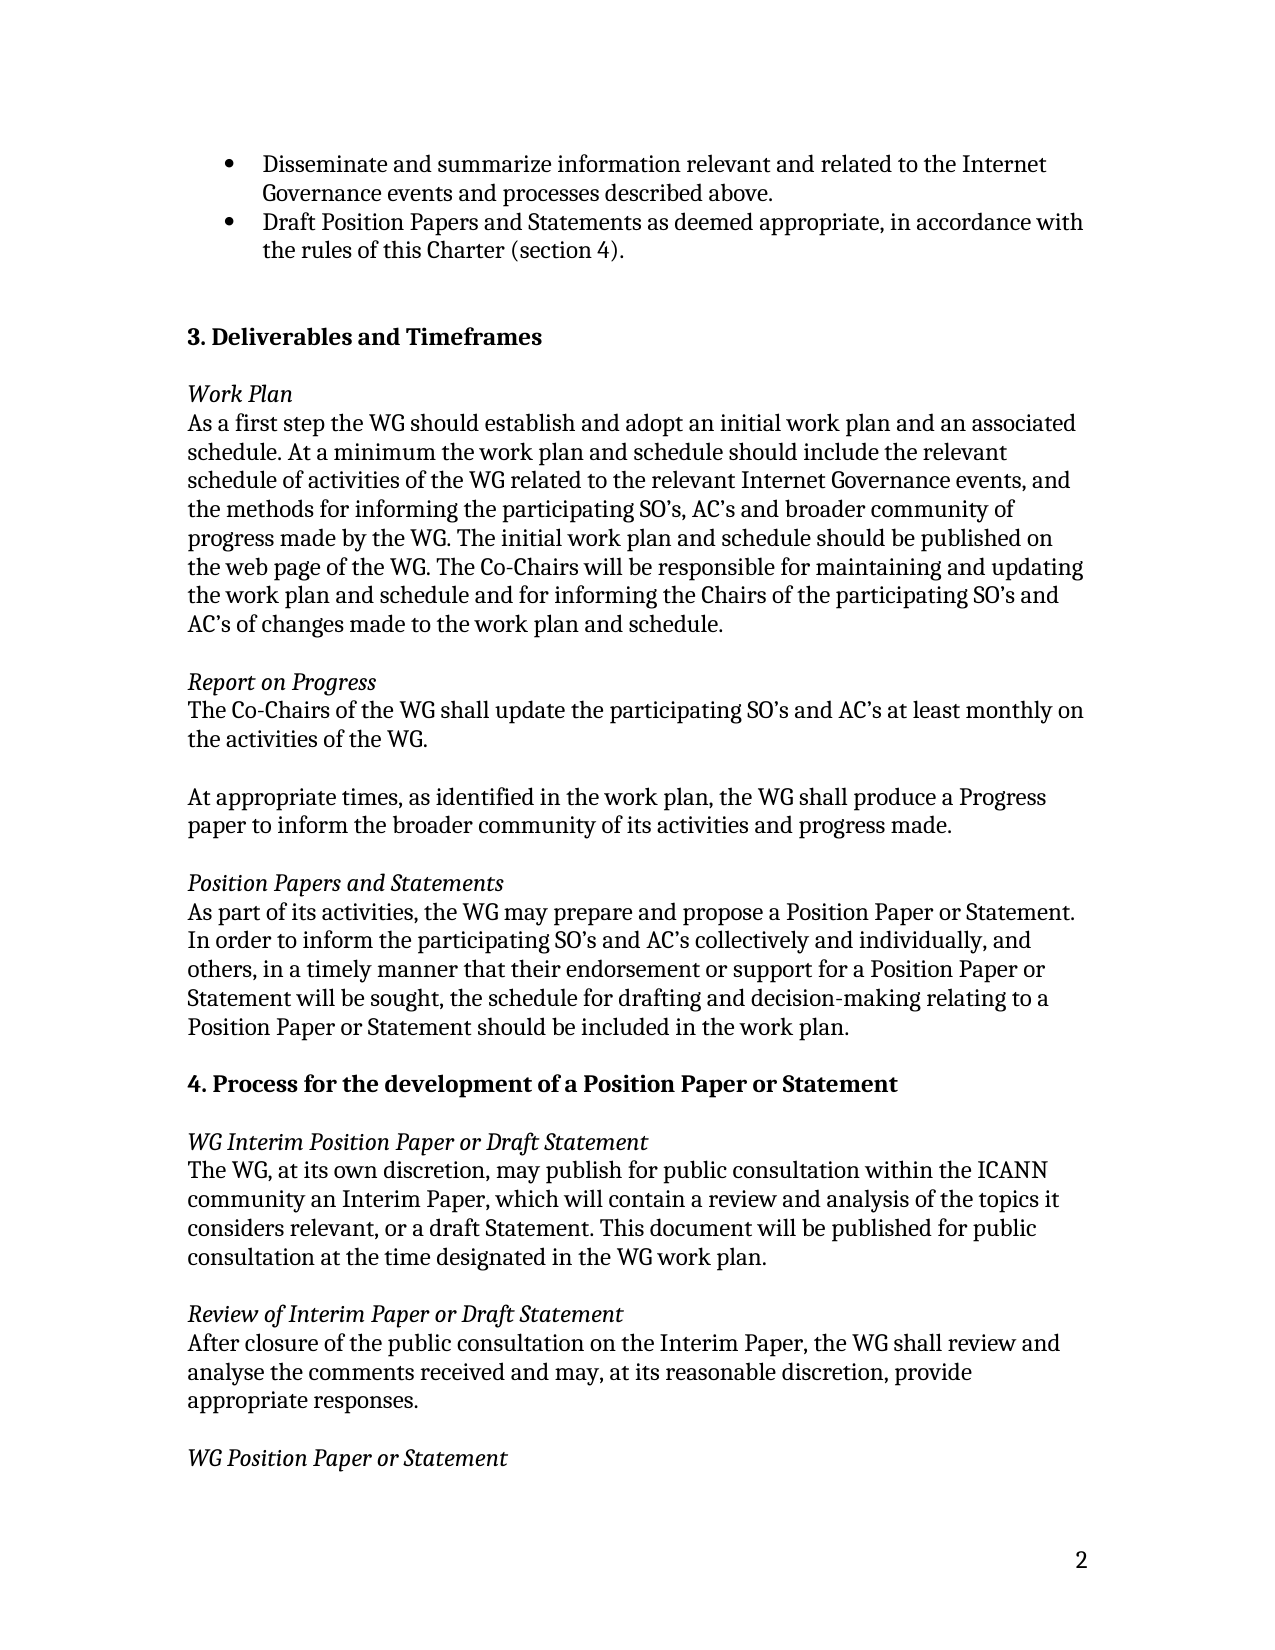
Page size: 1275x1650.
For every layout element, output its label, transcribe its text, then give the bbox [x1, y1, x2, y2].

list Disseminate and summarize information relevant and related to the Internet Governance events and processes described above. [225, 150, 1087, 207]
text As a first step the WG should establish and adopt an initial work plan and an associated schedule. At a minimum the work plan and schedule should include the relevant schedule of activities of the WG related to the relevant Internet Governance events, and the methods for informing the participating SO’s, AC’s and broader community of progress made by the WG. The initial work plan and schedule should be published on the web page of the WG. The Co-Chairs will be responsible for maintaining and updating the work plan and schedule and for informing the Chairs of the participating SO’s and AC’s of changes made to the work plan and schedule. [187, 409, 1087, 639]
text After closure of the public consultation on the Interim Paper, the WG shall review and analyse the comments received and may, at its reasonable discretion, provide appropriate responses. [187, 1329, 1087, 1415]
text Review of Interim Paper or Draft Statement [187, 1300, 1087, 1329]
text Report on Progress [187, 667, 1087, 696]
list Draft Position Papers and Statements as deemed appropriate, in accordance with the rules of this Charter (section 4). [225, 207, 1087, 265]
text WG Interim Position Paper or Draft Statement [187, 1127, 1087, 1156]
text At appropriate times, as identified in the work plan, the WG shall produce a Progress paper to inform the broader community of its activities and progress made. [187, 782, 1087, 840]
text 3. Deliverables and Timeframes [187, 322, 1087, 351]
text WG Position Paper or Statement [187, 1444, 1087, 1472]
text Work Plan [187, 380, 1087, 409]
text The Co-Chairs of the WG shall update the participating SO’s and AC’s at least monthly on the activities of the WG. [187, 696, 1087, 754]
text The WG, at its own discretion, may publish for public consultation within the ICANN community an Interim Paper, which will contain a review and analysis of the topics it considers relevant, or a draft Statement. This document will be published for public consultation at the time designated in the WG work plan. [187, 1156, 1087, 1271]
text Position Papers and Statements [187, 869, 1087, 897]
text 4. Process for the development of a Position Paper or Statement [187, 1070, 1087, 1099]
text As part of its activities, the WG may prepare and propose a Position Paper or Statement. In order to inform the participating SO’s and AC’s collectively and individually, and others, in a timely manner that their endorsement or support for a Position Paper or Statement will be sought, the schedule for drafting and decision-making relating to a Position Paper or Statement should be included in the work plan. [187, 897, 1087, 1041]
